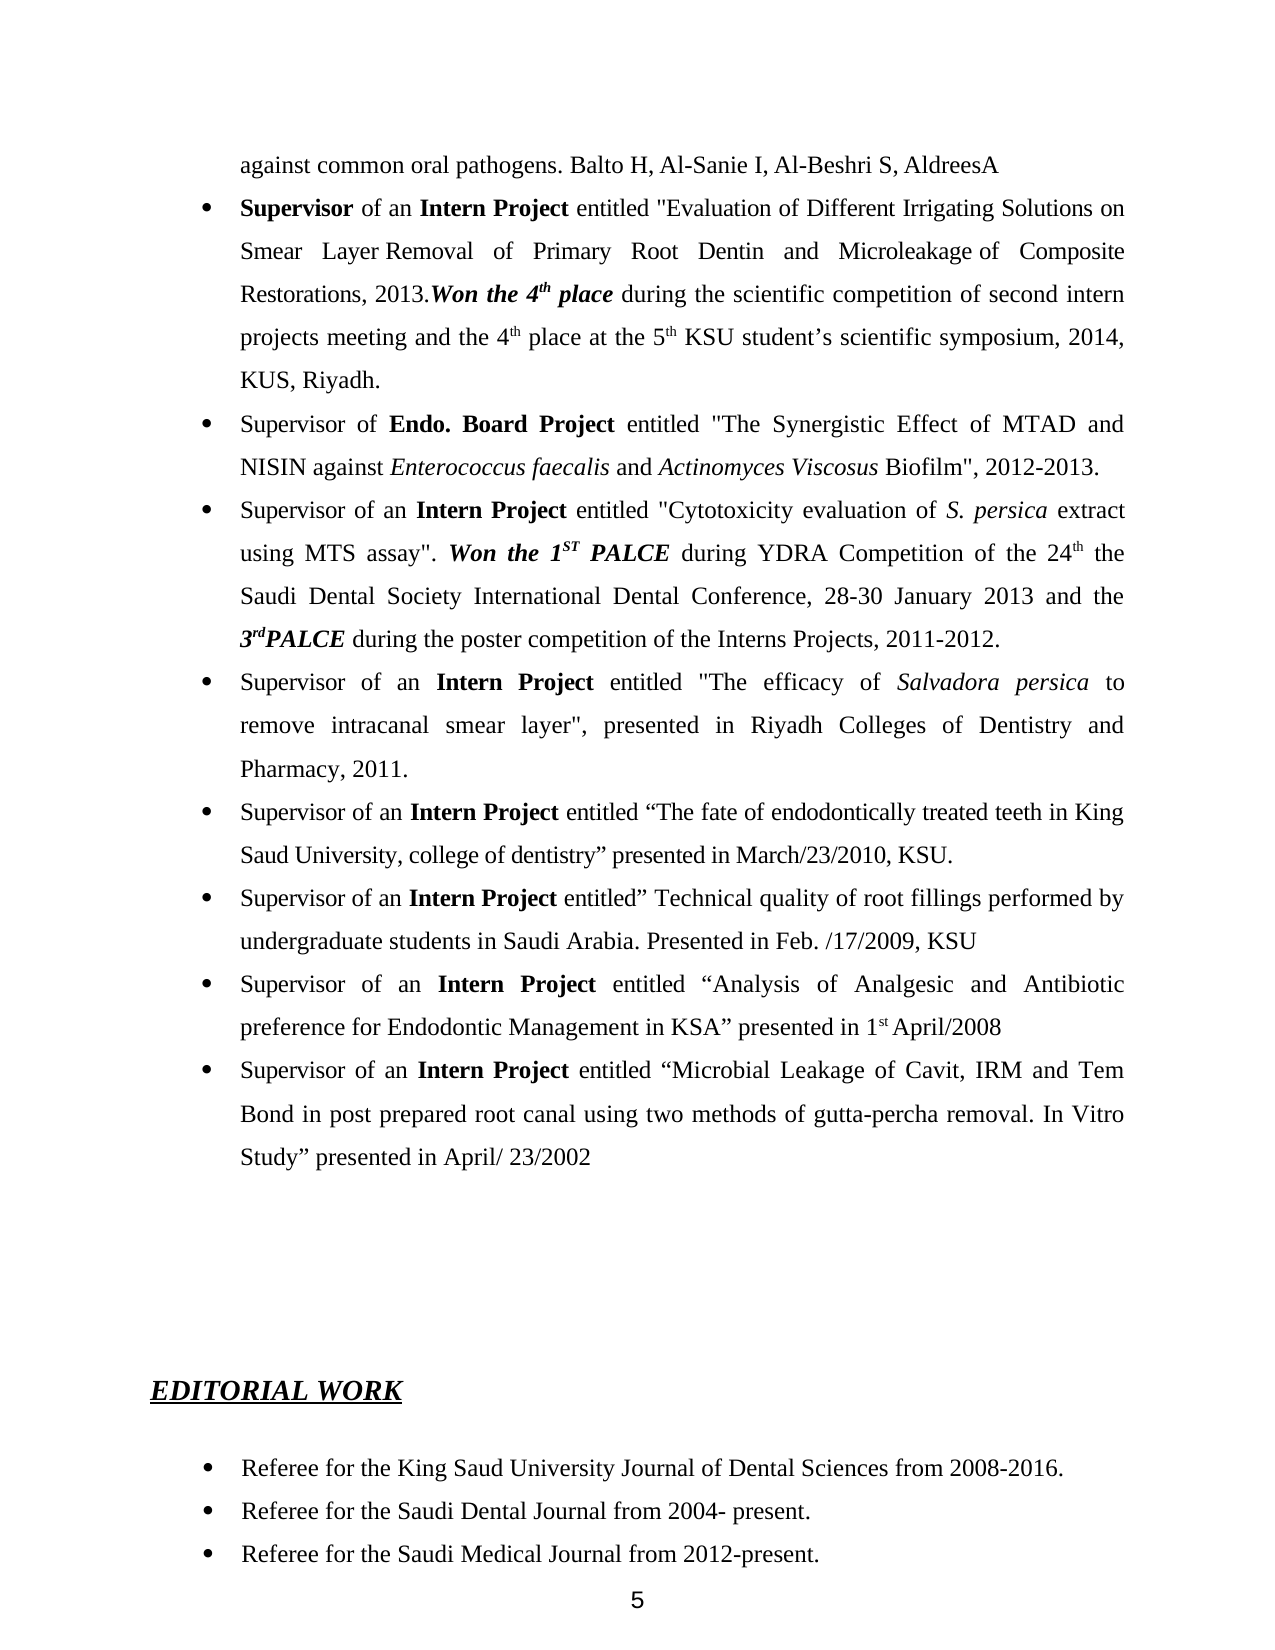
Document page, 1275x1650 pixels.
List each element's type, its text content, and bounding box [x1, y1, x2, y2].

list Supervisor of an Intern Project entitled “The fate of endodontically treated teeth in King Saud University, college of dentistry” presented in March/23/2010, KSU. [202, 797, 1125, 869]
list Supervisor of an Intern Project entitled "Cytotoxicity evaluation of S. persica extract using MTS assay". Won the 1ST PALCE during YDRA Competition of the 24th the Saudi Dental Society International Dental Conference, 28-30 January 2013 and the 3rdPALCE during the poster competition of the Interns Projects, 2011-2012. [202, 495, 1125, 653]
list Referee for the Saudi Medical Journal from 2012-present. [203, 1539, 1125, 1568]
list Supervisor of an Intern Project entitled” Technical quality of root fillings performed by undergraduate students in Saudi Arabia. Presented in Feb. /17/2009, KSU [202, 883, 1125, 955]
list Referee for the King Saud University Journal of Dental Sciences from 2008-2016. [203, 1453, 1125, 1481]
list Supervisor of Endo. Board Project entitled "The Synergistic Effect of MTAD and NISIN against Enterococcus faecalis and Actinomyces Viscosus Biofilm", 2012-2013. [202, 409, 1125, 481]
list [202, 150, 1125, 179]
list Supervisor of an Intern Project entitled “Analysis of Analgesic and Antibiotic preference for Endodontic Management in KSA” presented in 1st April/2008 [202, 969, 1125, 1041]
text EDITORIAL WORK [150, 1373, 1125, 1407]
list Supervisor of an Intern Project entitled “Microbial Leakage of Cavit, IRM and Tem Bond in post prepared root canal using two methods of gutta-percha removal. In Vitro Study” presented in April/ 23/2002 [202, 1056, 1125, 1171]
list Supervisor of an Intern Project entitled "The efficacy of Salvadora persica to remove intracanal smear layer", presented in Riyadh Colleges of Dentistry and Pharmacy, 2011. [202, 667, 1125, 782]
list Supervisor of an Intern Project entitled "Evaluation of Different Irrigating Solutions on Smear Layer Removal of Primary Root Dentin and Microleakage of Composite Restorations, 2013.Won the 4th place during the scientific competition of second intern projects meeting and the 4th place at the 5th KSU student’s scientific symposium, 2014, KUS, Riyadh. [202, 193, 1125, 394]
list Referee for the Saudi Dental Journal from 2004- present. [203, 1496, 1125, 1524]
